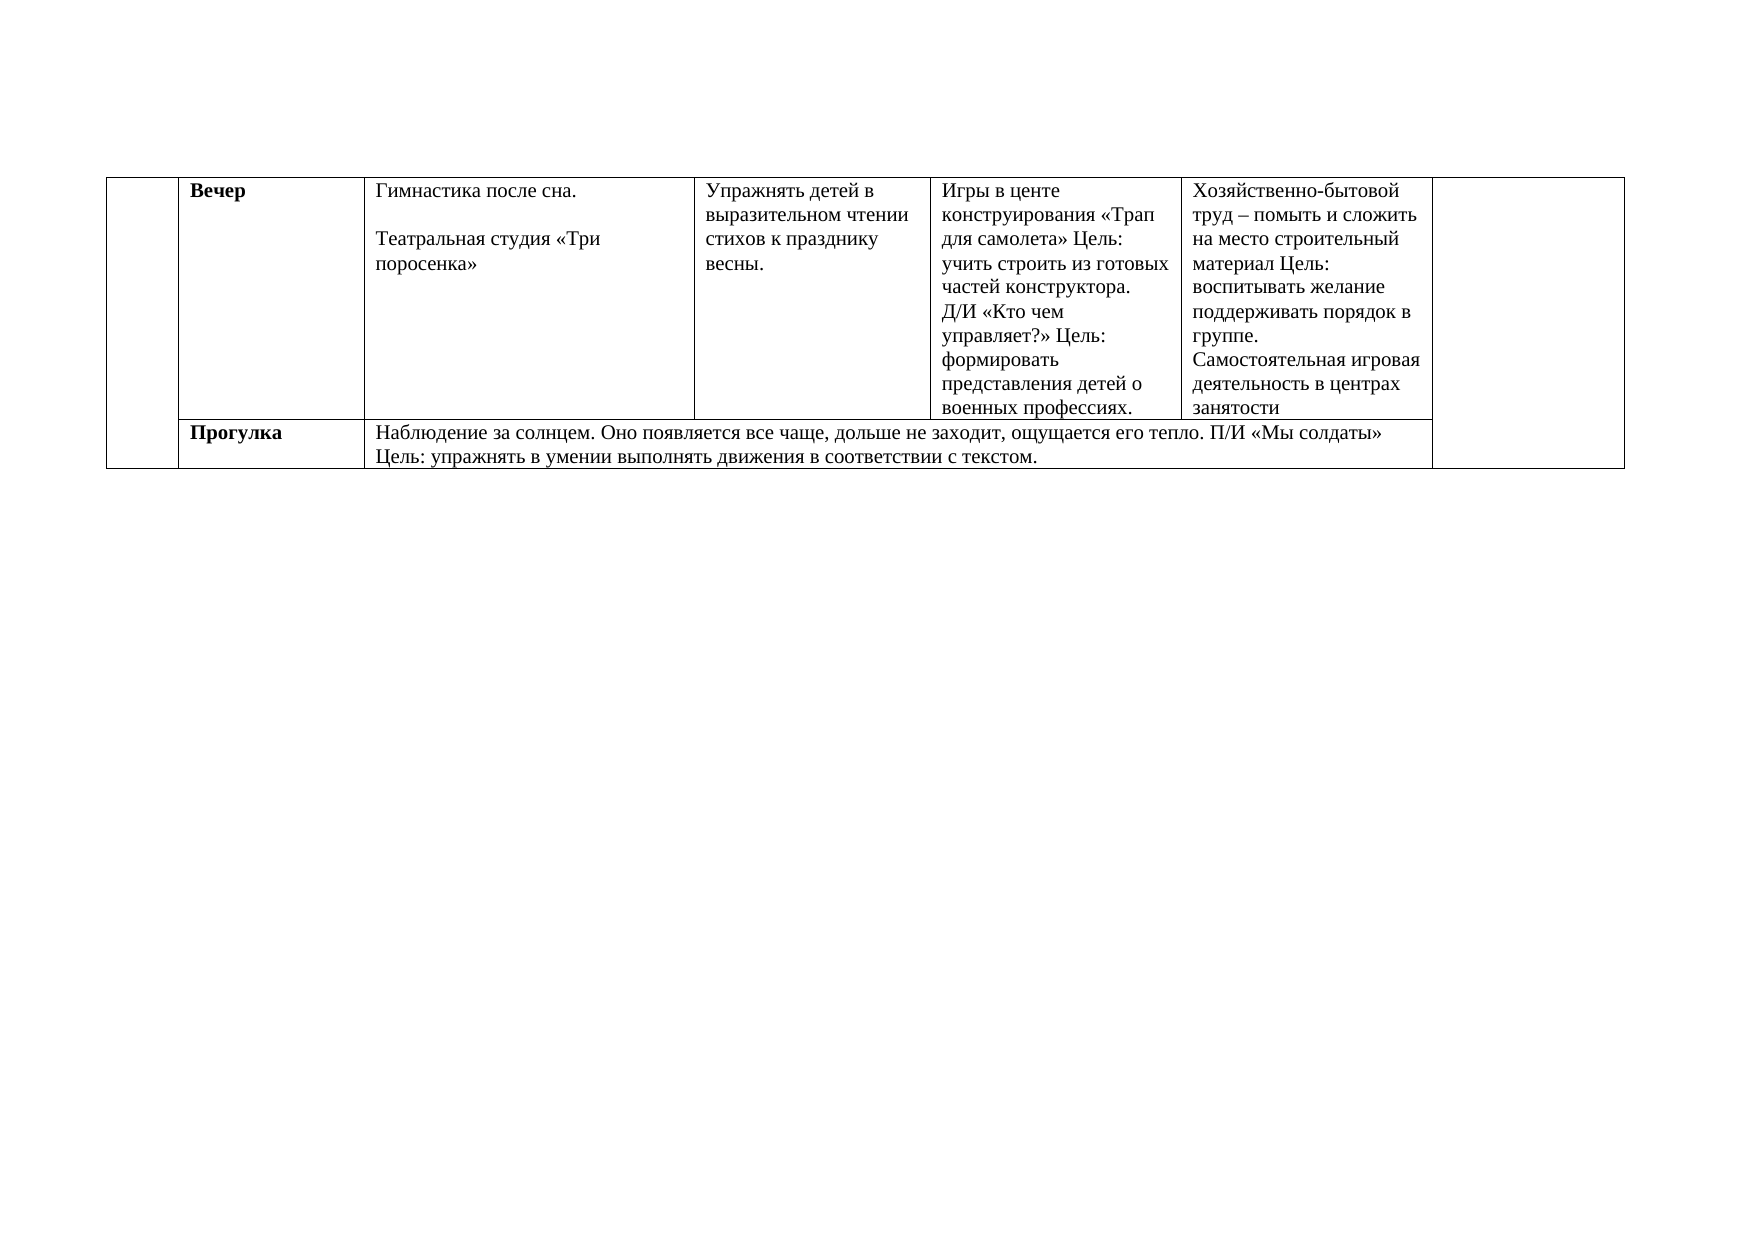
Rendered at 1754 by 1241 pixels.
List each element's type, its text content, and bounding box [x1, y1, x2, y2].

table_cell Игры в центе конструирования «Трап для самолета» Цель: учить строить из готовых частей конструктора. Д/И «Кто чем управляет?» Цель: формировать представления детей о военных профессиях. [931, 178, 1181, 419]
table_cell Вечер [179, 178, 364, 419]
table_cell Наблюдение за солнцем. Оно появляется все чаще, дольше не заходит, ощущается его тепло. П/И «Мы солдаты» Цель: упражнять в умении выполнять движения в соответствии с текстом. [365, 420, 1432, 468]
table_cell Гимнастика после сна. Театральная студия «Три поросенка» [365, 178, 694, 419]
table_cell Прогулка [179, 420, 364, 468]
table_cell Хозяйственно-бытовой труд – помыть и сложить на место строительный материал Цель: воспитывать желание поддерживать порядок в группе. Самостоятельная игровая деятельность в центрах занятости [1182, 178, 1432, 419]
table_cell Упражнять детей в выразительном чтении стихов к празднику весны. [695, 178, 930, 419]
